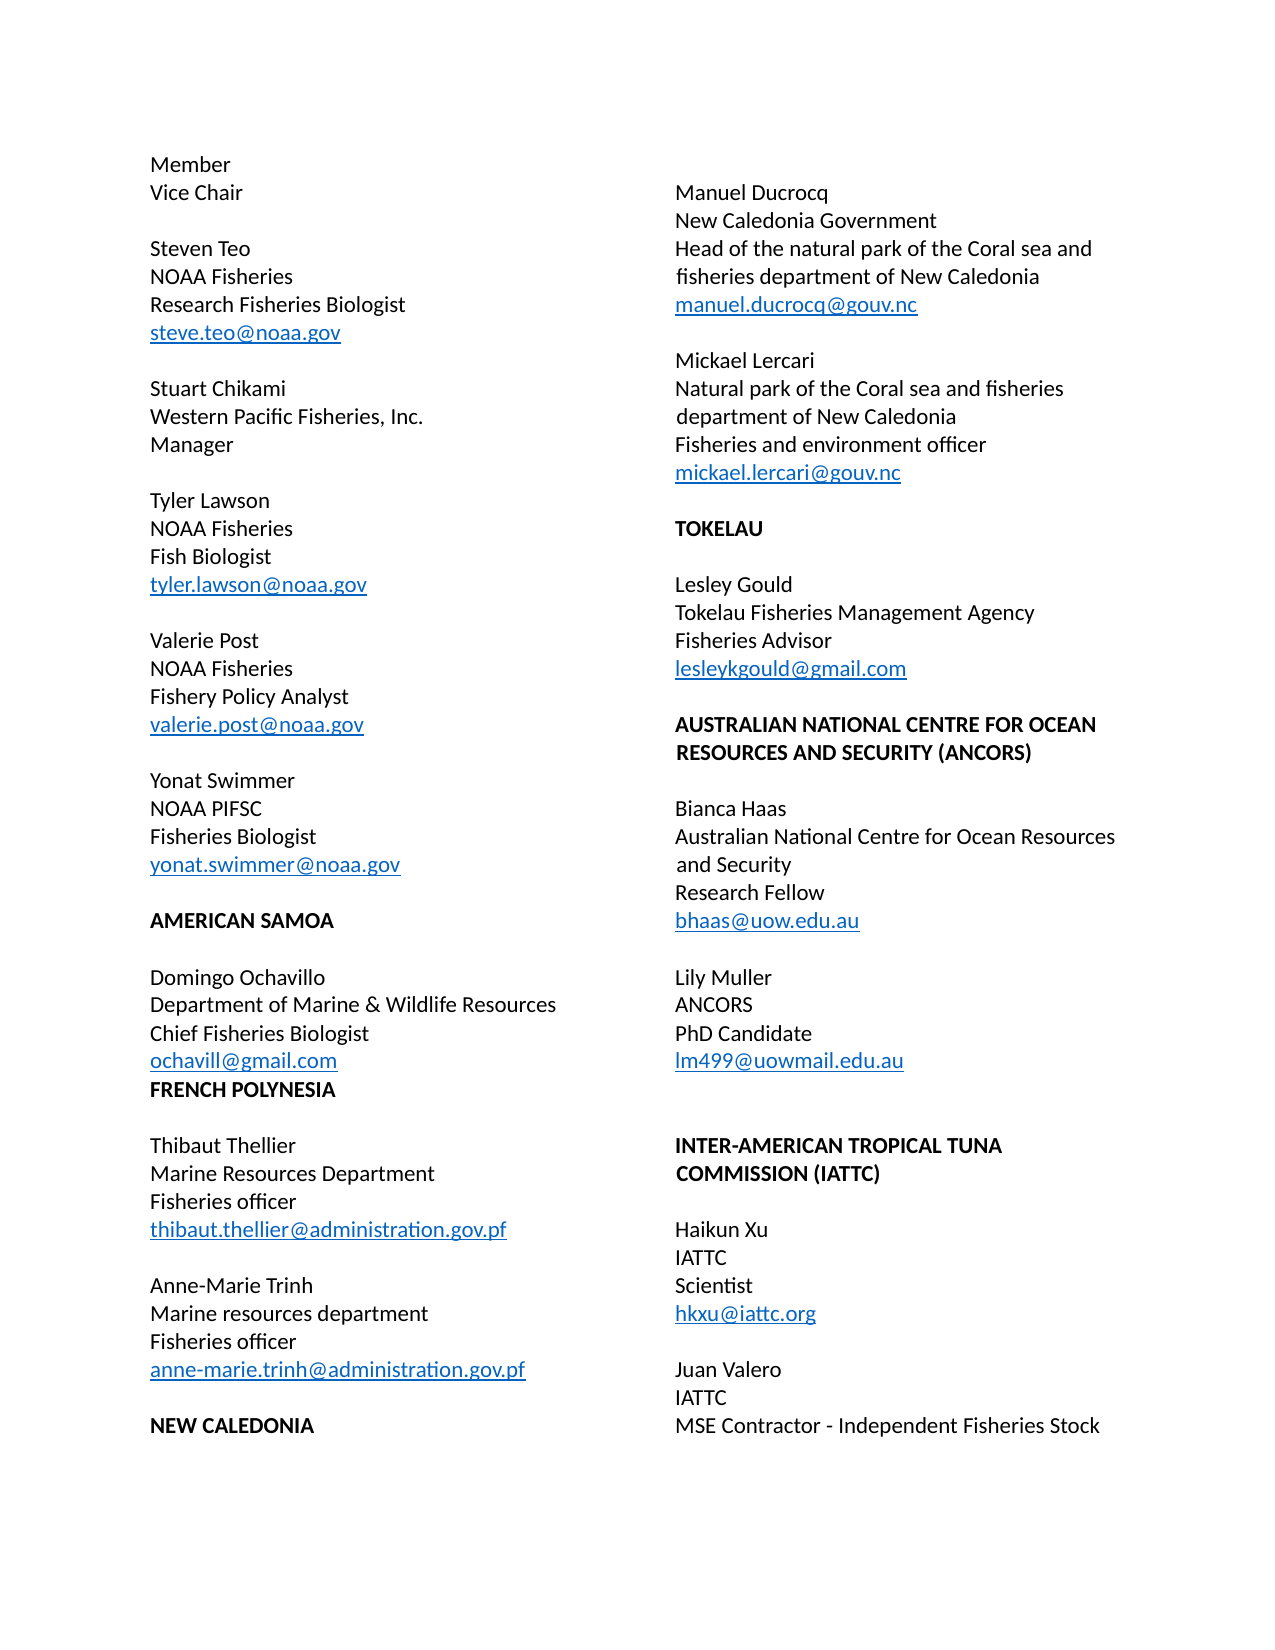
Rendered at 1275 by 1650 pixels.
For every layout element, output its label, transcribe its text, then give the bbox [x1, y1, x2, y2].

text Anne-Marie Trinh [150, 1271, 599, 1299]
text NOAA Fisheries [150, 654, 599, 682]
text yonat.swimmer@noaa.gov [150, 851, 599, 878]
text Research Fellow [675, 878, 1124, 907]
text Valerie Post [150, 626, 599, 654]
text Bianca Haas [675, 794, 1124, 822]
text Fish Biologist [150, 542, 599, 570]
text New Caledonia Government [675, 206, 1124, 234]
text NEW CALEDONIA [150, 1411, 599, 1439]
text bhaas@uow.edu.au [675, 907, 1124, 934]
text TOKELAU [675, 514, 1124, 542]
text Thibaut Thellier [150, 1131, 599, 1159]
text Lily Muller [675, 963, 1124, 991]
text Member [150, 150, 599, 178]
text AMERICAN SAMOA [150, 907, 599, 934]
text lm499@uowmail.edu.au [675, 1047, 1124, 1075]
text Chief Fisheries Biologist [150, 1019, 599, 1047]
text Marine resources department [150, 1299, 599, 1327]
text Mickael Lercari [675, 346, 1124, 374]
text Western Pacific Fisheries, Inc. [150, 402, 599, 430]
text NOAA Fisheries [150, 262, 599, 290]
text Lesley Gould [675, 570, 1124, 598]
text Fisheries Biologist [150, 822, 599, 851]
text ANCORS [675, 991, 1124, 1019]
text Fishery Policy Analyst [150, 682, 599, 710]
text valerie.post@noaa.gov [150, 710, 599, 738]
text IATTC [675, 1383, 1124, 1411]
text IATTC [675, 1243, 1124, 1271]
text ochavill@gmail.com [150, 1047, 599, 1075]
text FRENCH POLYNESIA [150, 1075, 599, 1103]
text thibaut.thellier@administration.gov.pf [150, 1215, 599, 1243]
text Haikun Xu [675, 1215, 1124, 1243]
text Head of the natural park of the Coral sea and fisheries department of New Caledonia [675, 234, 1124, 290]
text Marine Resources Department [150, 1159, 599, 1187]
text MSE Contractor - Independent Fisheries Stock Assessment Scientist [675, 1411, 1124, 1439]
text AUSTRALIAN NATIONAL CENTRE FOR OCEAN RESOURCES AND SECURITY (ANCORS) [675, 710, 1124, 766]
text Manuel Ducrocq [675, 178, 1124, 206]
text Juan Valero [675, 1355, 1124, 1383]
text Vice Chair [150, 178, 599, 206]
text Scientist [675, 1271, 1124, 1299]
text lesleykgould@gmail.com [675, 654, 1124, 682]
text Fisheries and environment officer [675, 430, 1124, 458]
text PhD Candidate [675, 1019, 1124, 1047]
text Natural park of the Coral sea and fisheries department of New Caledonia [675, 374, 1124, 430]
text manuel.ducrocq@gouv.nc [675, 290, 1124, 318]
text NOAA PIFSC [150, 794, 599, 822]
text Tyler Lawson [150, 486, 599, 514]
text Steven Teo [150, 234, 599, 262]
text tyler.lawson@noaa.gov [150, 570, 599, 598]
text mickael.lercari@gouv.nc [675, 458, 1124, 486]
text Manager [150, 430, 599, 458]
text Department of Marine & Wildlife Resources [150, 991, 599, 1019]
text Tokelau Fisheries Management Agency [675, 598, 1124, 626]
text Domingo Ochavillo [150, 963, 599, 991]
text INTER-AMERICAN TROPICAL TUNA COMMISSION (IATTC) [675, 1131, 1124, 1187]
text Stuart Chikami [150, 374, 599, 402]
text Research Fisheries Biologist [150, 290, 599, 318]
text steve.teo@noaa.gov [150, 318, 599, 346]
text Yonat Swimmer [150, 766, 599, 794]
text hkxu@iattc.org [675, 1299, 1124, 1327]
text Australian National Centre for Ocean Resources and Security [675, 822, 1124, 878]
text Fisheries officer [150, 1327, 599, 1355]
text Fisheries Advisor [675, 626, 1124, 654]
text Fisheries officer [150, 1187, 599, 1215]
text NOAA Fisheries [150, 514, 599, 542]
text anne-marie.trinh@administration.gov.pf [150, 1355, 599, 1383]
